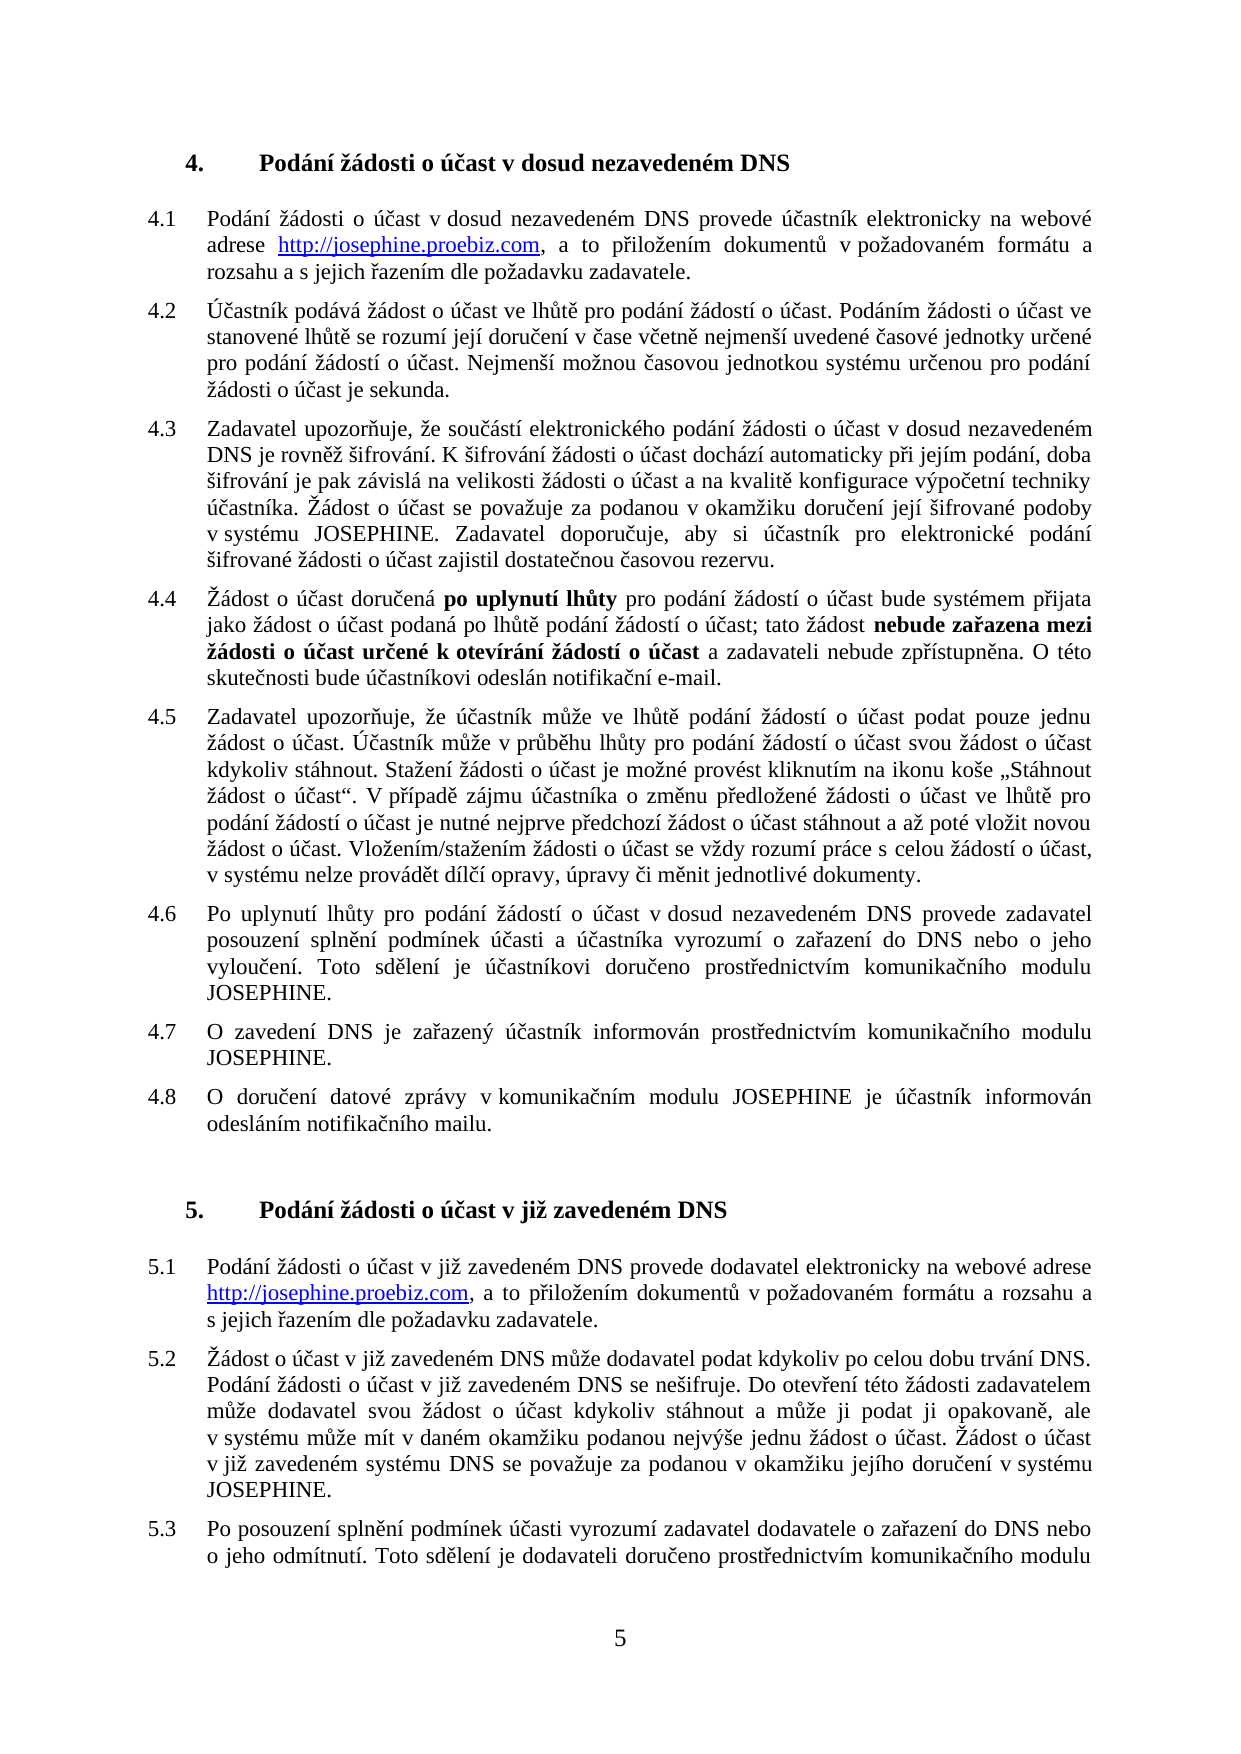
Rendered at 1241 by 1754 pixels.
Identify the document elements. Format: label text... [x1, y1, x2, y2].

text 4.6 Po uplynutí lhůty pro podání žádostí o účast v dosud nezavedeném DNS provede zadavatel posouzení splnění podmínek účasti a účastníka vyrozumí o zařazení do DNS nebo o jeho vyloučení. Toto sdělení je účastníkovi doručeno prostřednictvím komunikačního modulu JOSEPHINE. [148, 900, 1093, 1006]
text 4.2 Účastník podává žádost o účast ve lhůtě pro podání žádostí o účast. Podáním žádosti o účast ve stanovené lhůtě se rozumí její doručení v čase včetně nejmenší uvedené časové jednotky určené pro podání žádostí o účast. Nejmenší možnou časovou jednotkou systému určenou pro podání žádosti o účast je sekunda. [148, 297, 1093, 402]
text 4.5 Zadavatel upozorňuje, že účastník může ve lhůtě podání žádostí o účast podat pouze jednu žádost o účast. Účastník může v průběhu lhůty pro podání žádostí o účast svou žádost o účast kdykoliv stáhnout. Stažení žádosti o účast je možné provést kliknutím na ikonu koše „Stáhnout žádost o účast“. V případě zájmu účastníka o změnu předložené žádosti o účast ve lhůtě pro podání žádostí o účast je nutné nejprve předchozí žádost o účast stáhnout a až poté vložit novou žádost o účast. Vložením/stažením žádosti o účast se vždy rozumí práce s celou žádostí o účast, v systému nelze provádět dílčí opravy, úpravy či měnit jednotlivé dokumenty. [148, 703, 1093, 888]
subtitle Podání žádosti o účast v dosud nezavedeném DNS [185, 148, 1093, 176]
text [148, 1515, 1093, 1568]
text 5.2 Žádost o účast v již zavedeném DNS může dodavatel podat kdykoliv po celou dobu trvání DNS. Podání žádosti o účast v již zavedeném DNS se nešifruje. Do otevření této žádosti zadavatelem může dodavatel svou žádost o účast kdykoliv stáhnout a může ji podat ji opakovaně, ale v systému může mít v daném okamžiku podanou nejvýše jednu žádost o účast. Žádost o účast v již zavedeném systému DNS se považuje za podanou v okamžiku jejího doručení v systému JOSEPHINE. [148, 1345, 1093, 1503]
text 4.7 O zavedení DNS je zařazený účastník informován prostřednictvím komunikačního modulu JOSEPHINE. [148, 1018, 1093, 1071]
text 4.1 Podání žádosti o účast v dosud nezavedeném DNS provede účastník elektronicky na webové adrese http://josephine.proebiz.com, a to přiložením dokumentů v požadovaném formátu a rozsahu a s jejich řazením dle požadavku zadavatele. [148, 205, 1093, 284]
text 4.4 Žádost o účast doručená po uplynutí lhůty pro podání žádostí o účast bude systémem přijata jako žádost o účast podaná po lhůtě podání žádostí o účast; tato žádost nebude zařazena mezi žádosti o účast určené k otevírání žádostí o účast a zadavateli nebude zpřístupněna. O této skutečnosti bude účastníkovi odeslán notifikační e-mail. [148, 585, 1093, 691]
text 4.8 O doručení datové zprávy v komunikačním modulu JOSEPHINE je účastník informován odesláním notifikačního mailu. [148, 1083, 1093, 1136]
text 5.1 Podání žádosti o účast v již zavedeném DNS provede dodavatel elektronicky na webové adrese http://josephine.proebiz.com, a to přiložením dokumentů v požadovaném formátu a rozsahu a s jejich řazením dle požadavku zadavatele. [148, 1253, 1093, 1332]
subtitle Podání žádosti o účast v již zavedeném DNS [185, 1196, 1093, 1224]
text 4.3 Zadavatel upozorňuje, že součástí elektronického podání žádosti o účast v dosud nezavedeném DNS je rovněž šifrování. K šifrování žádosti o účast dochází automaticky při jejím podání, doba šifrování je pak závislá na velikosti žádosti o účast a na kvalitě konfigurace výpočetní techniky účastníka. Žádost o účast se považuje za podanou v okamžiku doručení její šifrované podoby v systému JOSEPHINE. Zadavatel doporučuje, aby si účastník pro elektronické podání šifrované žádosti o účast zajistil dostatečnou časovou rezervu. [148, 414, 1093, 573]
